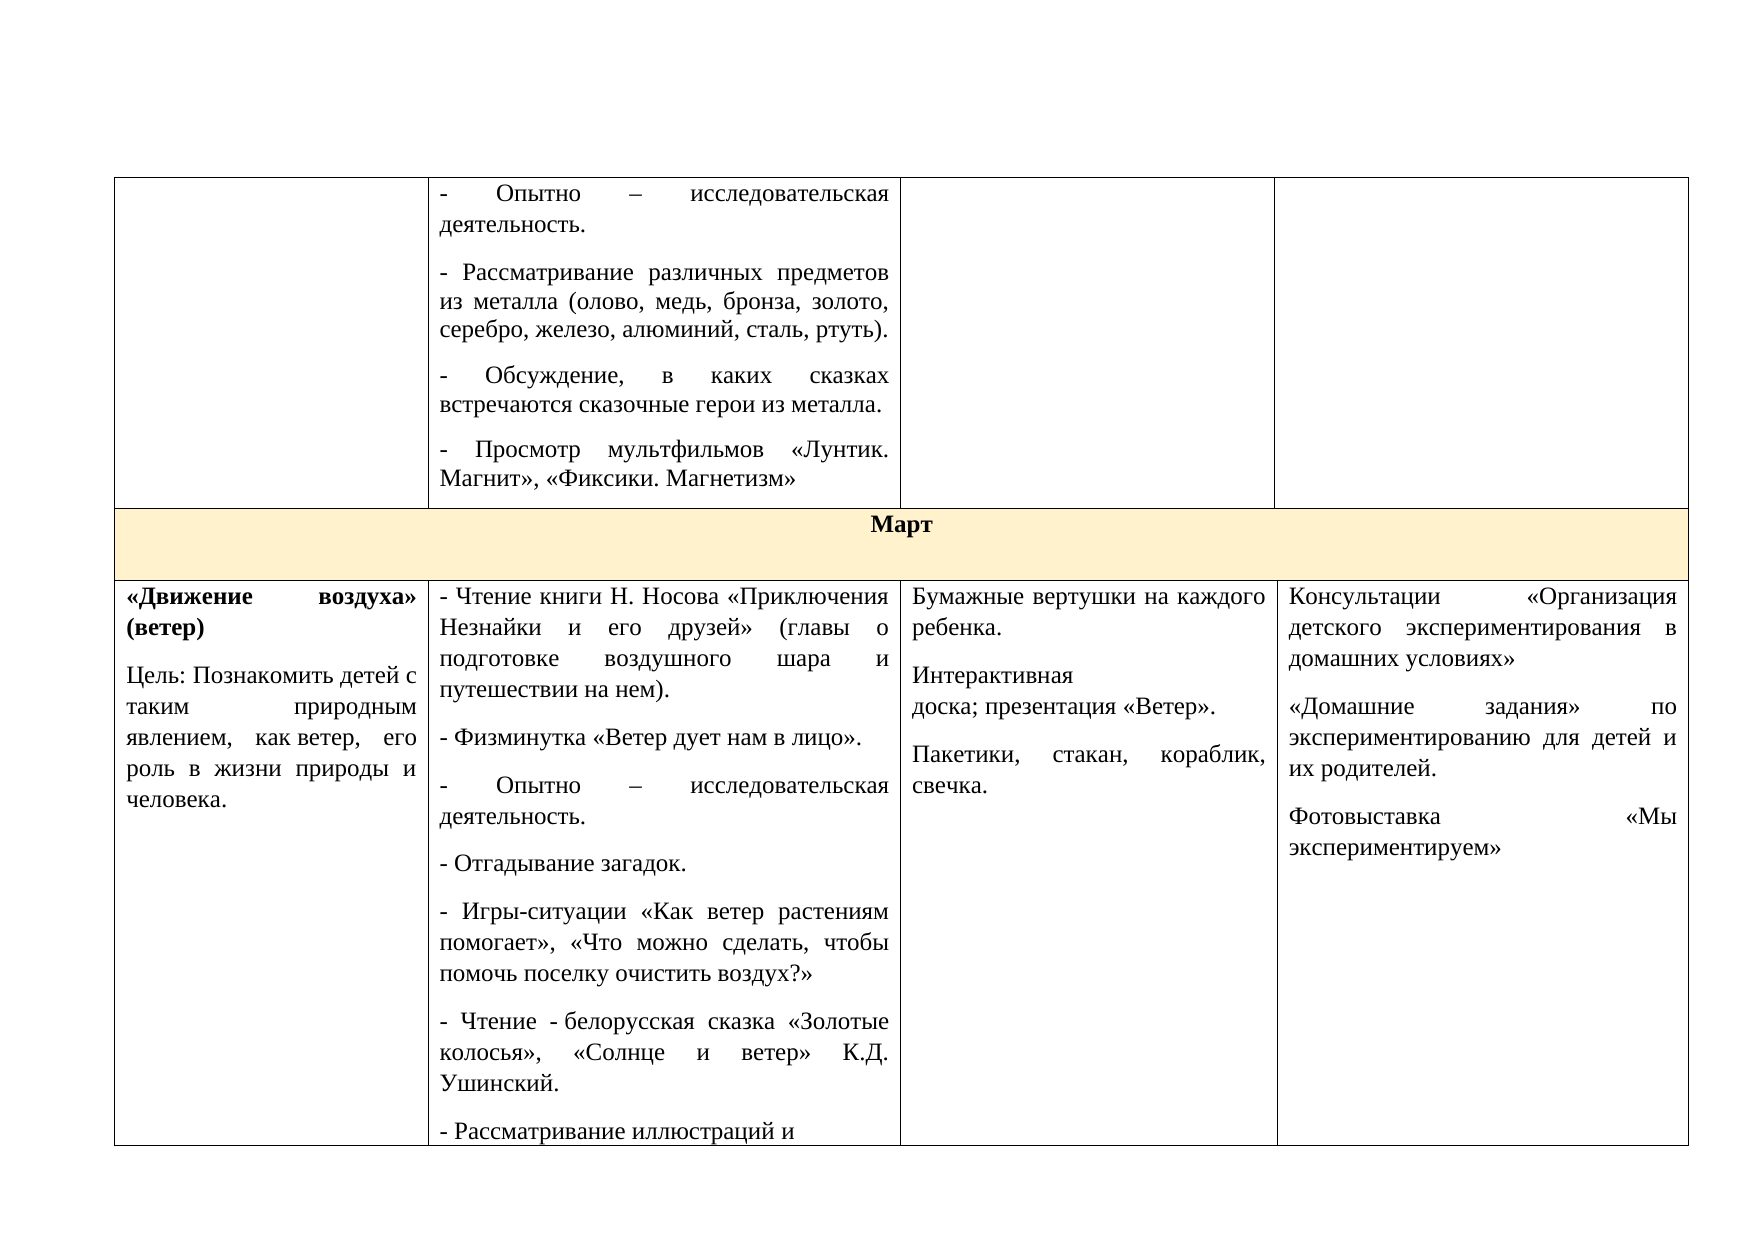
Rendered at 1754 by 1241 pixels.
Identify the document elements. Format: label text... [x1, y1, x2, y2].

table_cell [429, 178, 900, 508]
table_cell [1278, 581, 1688, 1144]
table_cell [901, 178, 1274, 508]
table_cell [115, 178, 428, 508]
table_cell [901, 581, 1277, 1144]
table_cell Март [115, 509, 1688, 580]
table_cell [1275, 178, 1688, 508]
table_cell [115, 581, 428, 1144]
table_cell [429, 581, 900, 1144]
